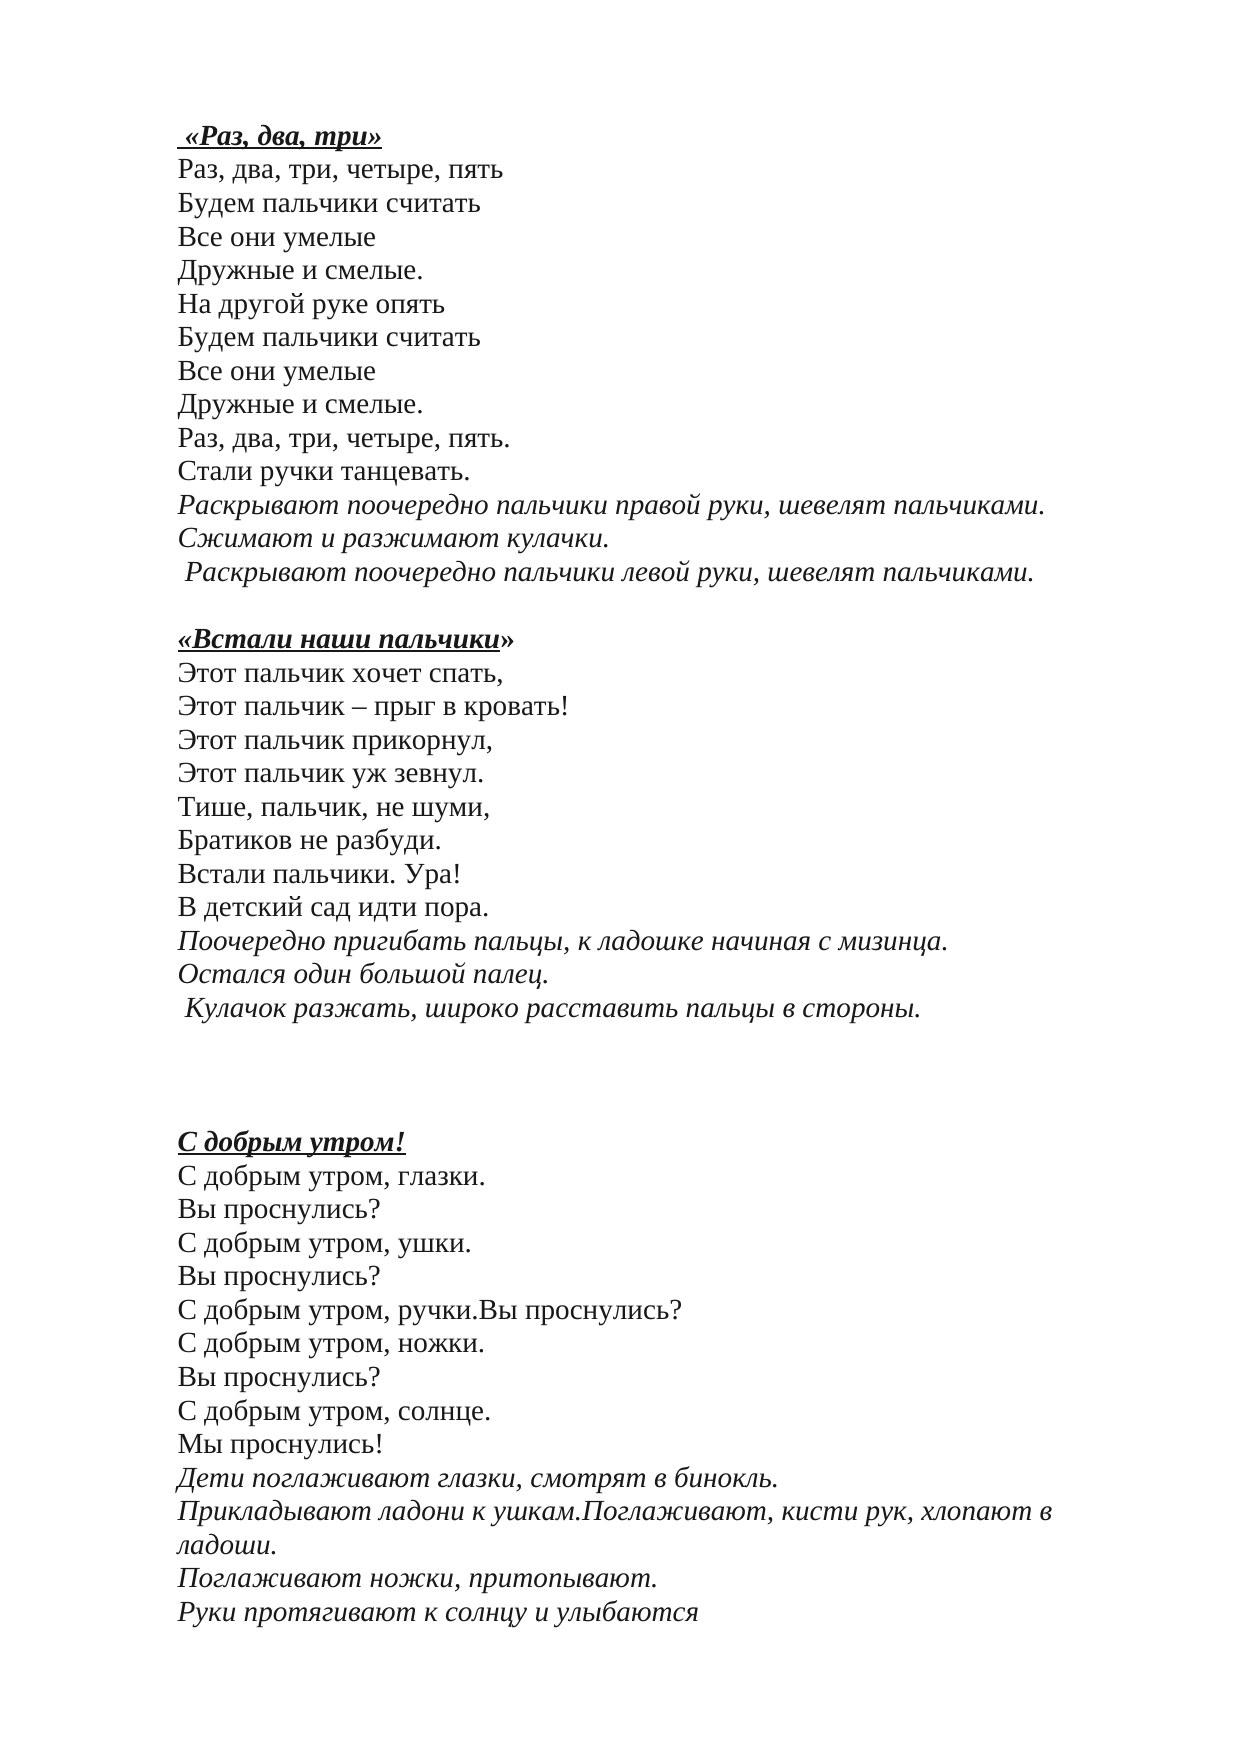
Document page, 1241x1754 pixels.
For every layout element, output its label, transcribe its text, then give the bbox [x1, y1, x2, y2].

text «Раз, два, три» Раз, два, три, четыре, пять Будем пальчики считать Все они умелые Дружные и смелые. [177, 118, 1152, 286]
text Раскрывают поочередно пальчики правой руки, шевелят пальчиками. Сжимают и разжимают кулачки. [177, 487, 1152, 554]
text На другой руке опять Будем пальчики считать Все они умелые Дружные и смелые. [177, 286, 1152, 420]
text «Встали наши пальчики» Этот пальчик хочет спать, Этот пальчик – прыг в кровать! Этот пальчик прикорнул, Этот пальчик уж зевнул. Тише, пальчик, не шуми, Братиков не разбуди. Встали пальчики. Ура! В детский сад идти пора. [177, 621, 1152, 923]
text Поочередно пригибать пальцы, к ладошке начиная с мизинца. [177, 923, 1152, 957]
text Кулачок разжать, широко расставить пальцы в стороны. [177, 990, 1152, 1024]
text С добрым утром! С добрым утром, глазки. Вы проснулись? С добрым утром, ушки. Вы проснулись? С добрым утром, ручки.Вы проснулись? [177, 1124, 1152, 1326]
text Раз, два, три, четыре, пять. Стали ручки танцевать. [177, 420, 1152, 487]
text Руки протягивают к солнцу и улыбаются [177, 1594, 1152, 1627]
text Остался один большой палец. [177, 957, 1152, 990]
text Раскрывают поочередно пальчики левой руки, шевелят пальчиками. [177, 554, 1152, 588]
text Дети поглаживают глазки, смотрят в бинокль. Прикладывают ладони к ушкам.Поглаживают, кисти рук, хлопают в ладоши. Поглаживают ножки, притопывают. [177, 1460, 1152, 1594]
text С добрым утром, ножки. Вы проснулись? С добрым утром, солнце. Мы проснулись! [177, 1326, 1152, 1460]
